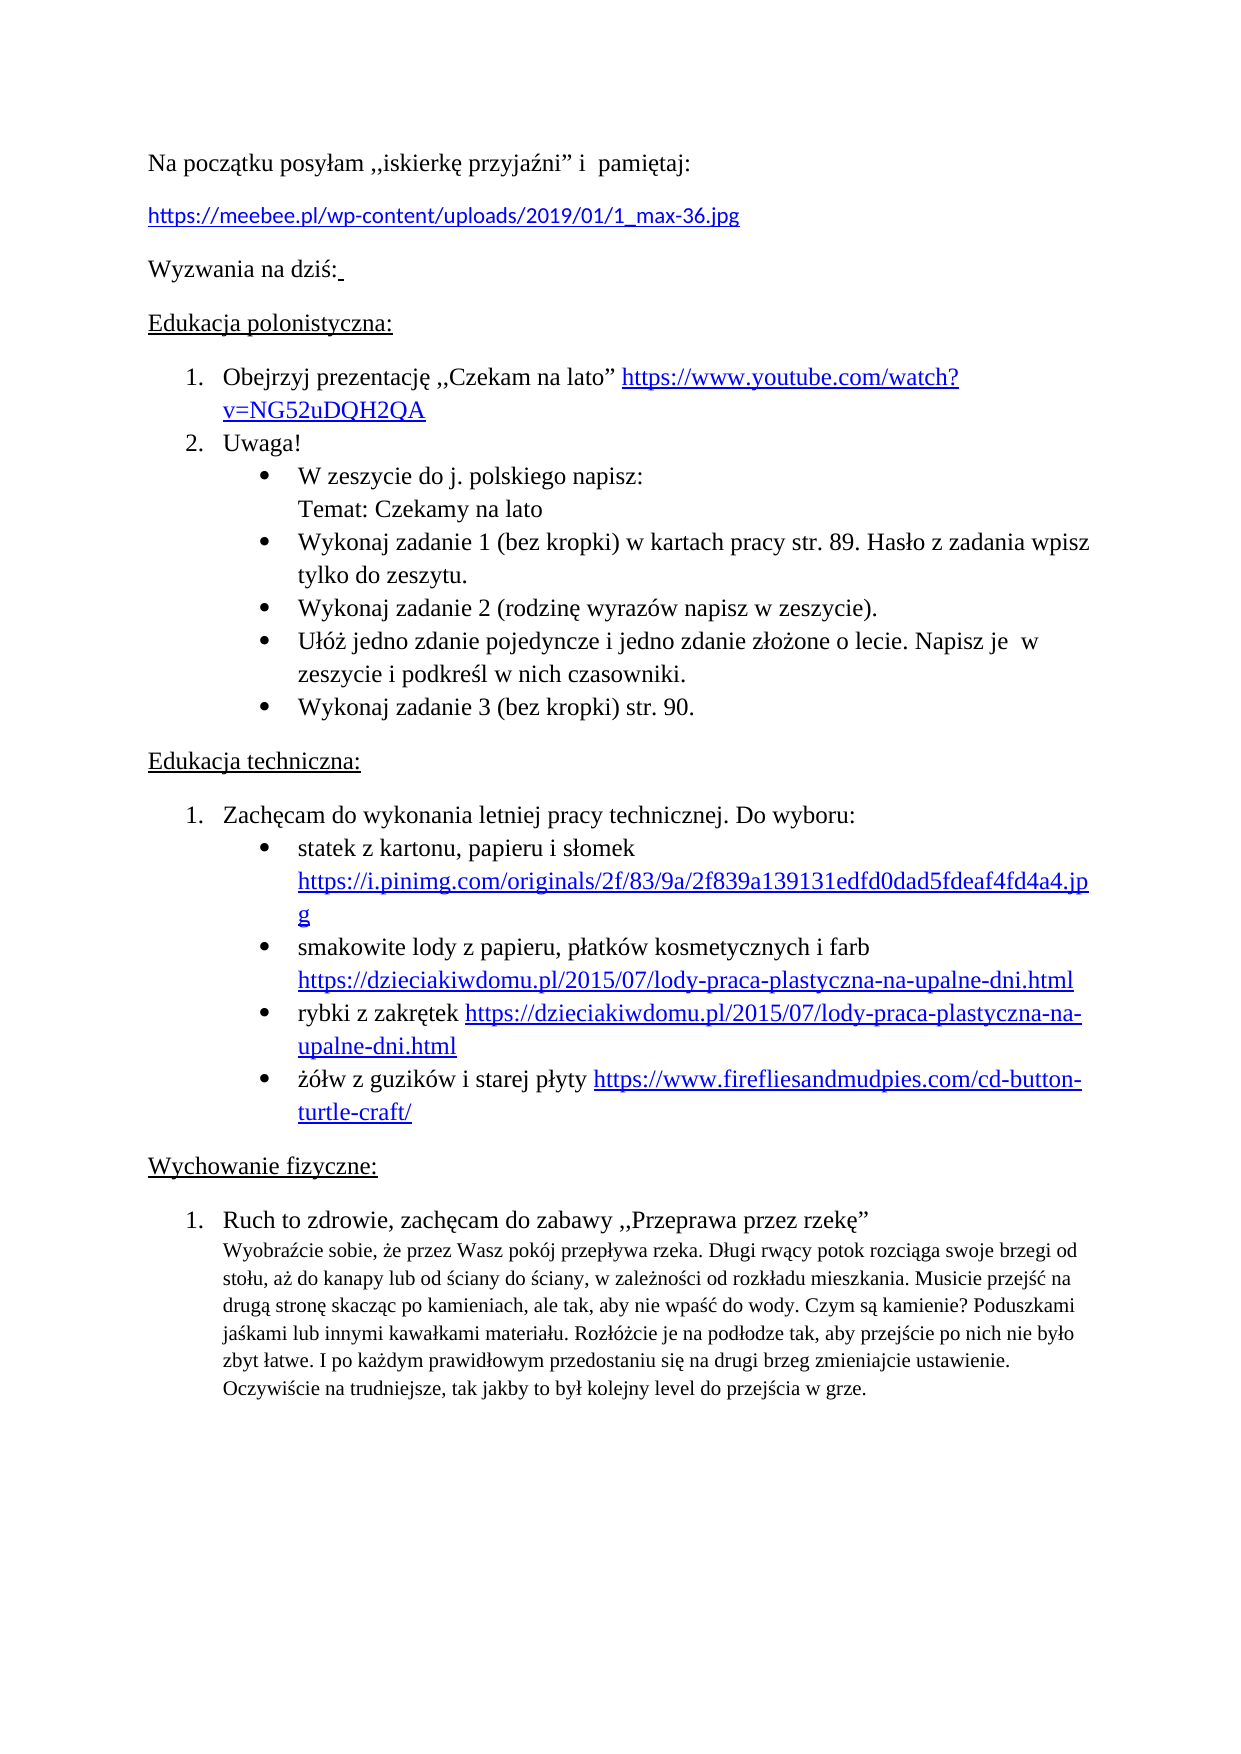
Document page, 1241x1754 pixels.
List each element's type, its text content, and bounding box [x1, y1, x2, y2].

list statek z kartonu, papieru i słomek https://i.pinimg.com/originals/2f/83/9a/2f839a139131edfd0dad5fdeaf4fd4a4.jpg [260, 833, 1093, 928]
text Wyzwania na dziś: [148, 254, 1093, 283]
list smakowite lody z papieru, płatków kosmetycznych i farb https://dzieciakiwdomu.pl/2015/07/lody-praca-plastyczna-na-upalne-dni.html [260, 932, 1093, 994]
list Wykonaj zadanie 2 (rodzinę wyrazów napisz w zeszycie). [260, 593, 1093, 622]
list Wykonaj zadanie 1 (bez kropki) w kartach pracy str. 89. Hasło z zadania wpisz tylko do zeszytu. [260, 527, 1093, 589]
list Zachęcam do wykonania letniej pracy technicznej. Do wyboru: [185, 800, 1093, 829]
list żółw z guzików i starej płyty https://www.firefliesandmudpies.com/cd-button-turtle-craft/ [260, 1064, 1093, 1126]
list Obejrzyj prezentację ,,Czekam na lato” https://www.youtube.com/watch?v=NG52uDQH2QA [185, 362, 1093, 424]
list Ułóż jedno zdanie pojedyncze i jedno zdanie złożone o lecie. Napisz je w zeszycie i podkreśl w nich czasowniki. [260, 626, 1093, 688]
text Wychowanie fizyczne: [148, 1151, 1093, 1180]
list W zeszycie do j. polskiego napisz: [260, 461, 1093, 490]
list Wykonaj zadanie 3 (bez kropki) str. 90. [260, 692, 1093, 721]
list Temat: Czekamy na lato [298, 494, 1093, 523]
text Na początku posyłam ,,iskierkę przyjaźni” i pamiętaj: [148, 148, 1093, 176]
text Edukacja techniczna: [148, 746, 1093, 775]
list rybki z zakrętek https://dzieciakiwdomu.pl/2015/07/lody-praca-plastyczna-na-upalne-dni.html [260, 998, 1093, 1060]
list Ruch to zdrowie, zachęcam do zabawy ,,Przeprawa przez rzekę” [185, 1205, 1093, 1234]
text https://meebee.pl/wp-content/uploads/2019/01/1_max-36.jpg [148, 201, 1093, 229]
text Edukacja polonistyczna: [148, 308, 1093, 337]
list Uwaga! [185, 428, 1093, 457]
list Wyobraźcie sobie, że przez Wasz pokój przepływa rzeka. Długi rwący potok rozciąga swoje brzegi od stołu, aż do kanapy lub od ściany do ściany, w zależności od rozkładu mieszkania. Musicie przejść na drugą stronę skacząc po kamieniach, ale tak, aby nie wpaść do wody. Czym są kamienie? Poduszkami jaśkami lub innymi kawałkami materiału. Rozłóżcie je na podłodze tak, aby przejście po nich nie było zbyt łatwe. I po każdym prawidłowym przedostaniu się na drugi brzeg zmieniajcie ustawienie. Oczywiście na trudniejsze, tak jakby to był kolejny level do przejścia w grze. [223, 1238, 1093, 1400]
